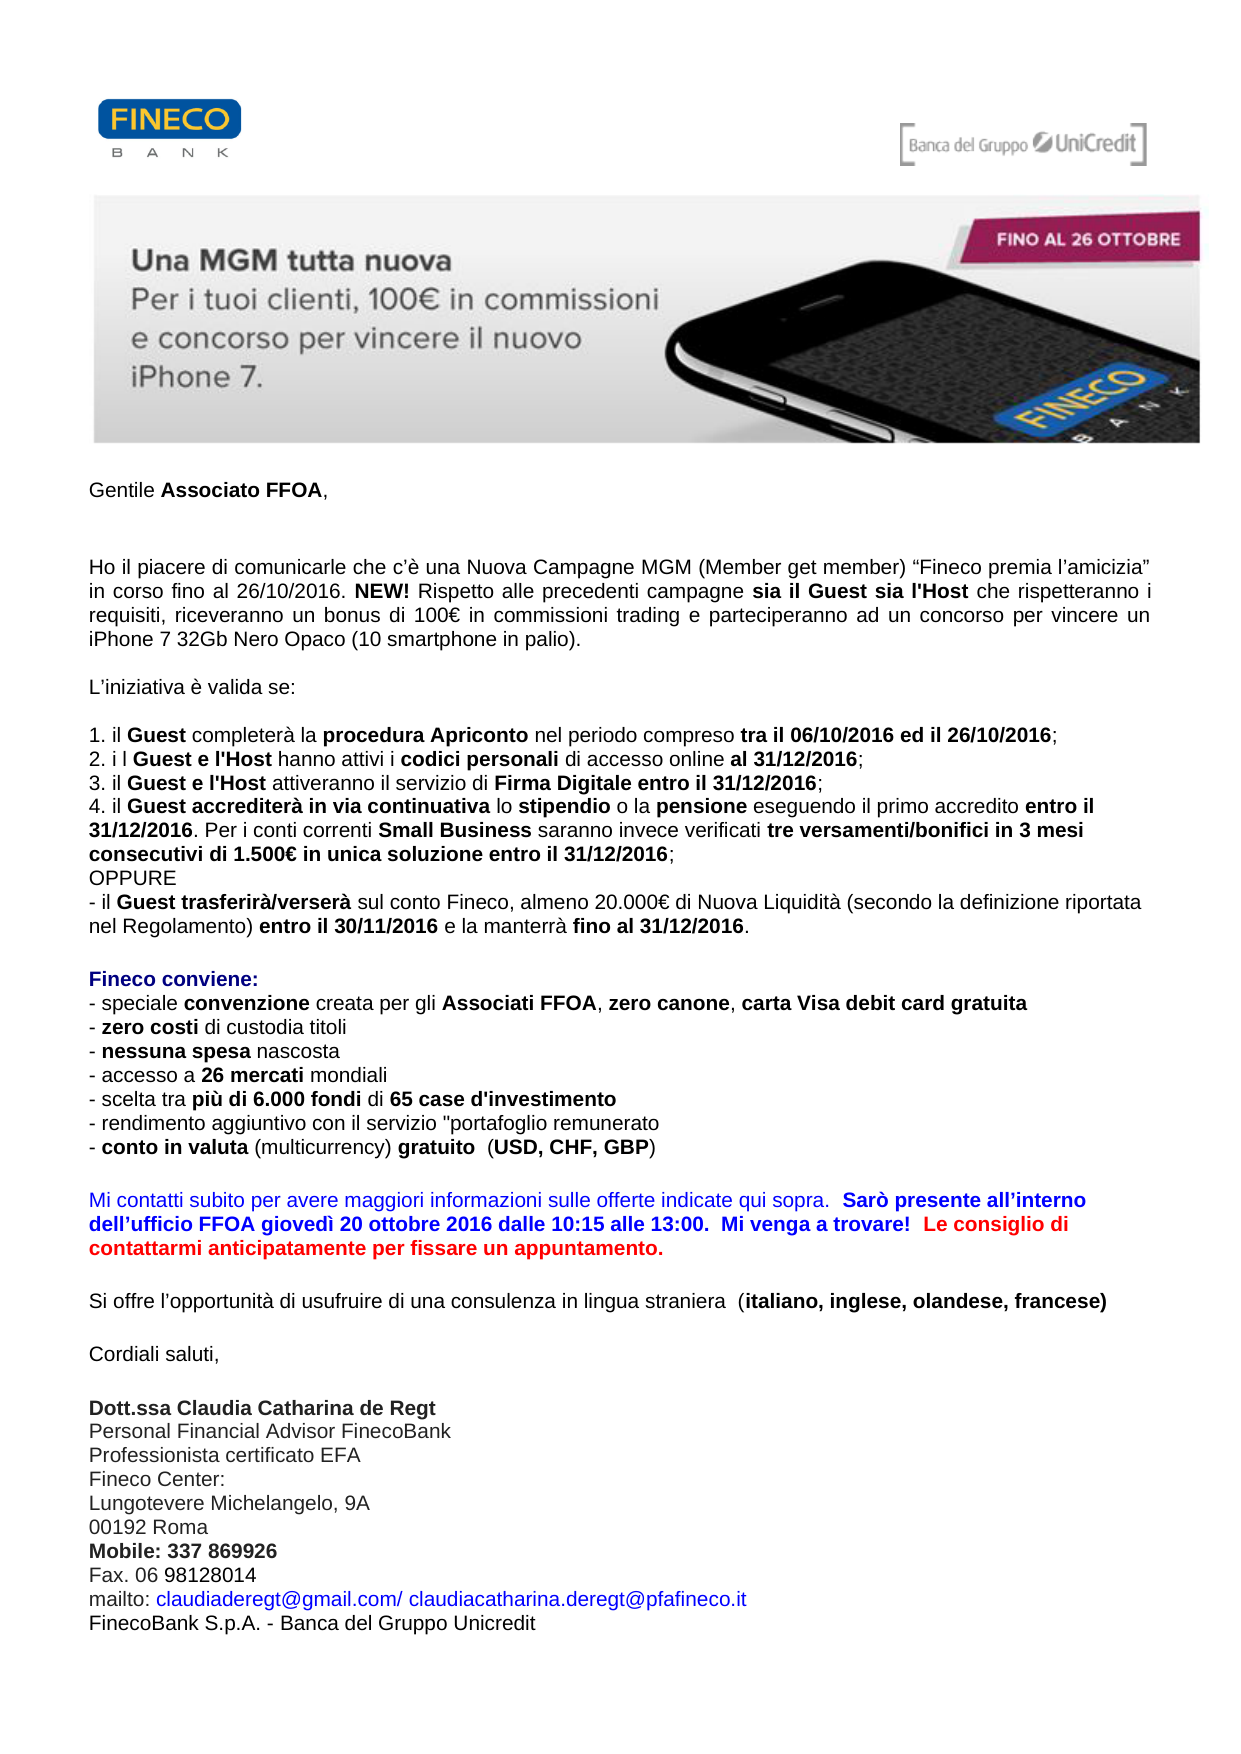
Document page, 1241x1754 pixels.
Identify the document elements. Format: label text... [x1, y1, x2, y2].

text Gentile Associato FFOA, [89, 478, 1152, 502]
text Professionista certificato EFA [89, 1443, 1152, 1467]
text Cordiali saluti, [89, 1342, 1152, 1366]
text 00192 Roma [89, 1515, 1152, 1539]
picture [88, 88, 252, 166]
text Fineco conviene: - speciale convenzione creata per gli Associati FFOA, zero canone, carta Visa debit card gratuita - zero costi di custodia titoli - nessuna spesa nascosta - accesso a 26 mercati mondiali - scelta tra più di 6.000 fondi di 65 case d'investimento - rendimento aggiuntivo con il servizio "portafoglio remunerato - conto in valuta (multicurrency) gratuito (USD, CHF, GBP) [89, 967, 1152, 1159]
picture [900, 123, 1147, 166]
text Personal Financial Advisor FinecoBank [89, 1419, 1152, 1443]
text Fax. 06 98128014 [89, 1563, 1152, 1587]
text Dott.ssa Claudia Catharina de Regt [89, 1395, 1152, 1419]
text Fineco Center: [89, 1467, 1152, 1491]
text 3. il Guest e l'Host attiveranno il servizio di Firma Digitale entro il 31/12/2016; [89, 770, 1152, 794]
text mailto: claudiaderegt@gmail.com/ claudiacatharina.deregt@pfafineco.it [89, 1587, 1152, 1611]
text Ho il piacere di comunicarle che c’è una Nuova Campagne MGM (Member get member) “Fineco premia l’amicizia” in corso fino al 26/10/2016. NEW! Rispetto alle precedenti campagne sia il Guest sia l'Host che rispetteranno i requisiti, riceveranno un bonus di 100€ in commissioni trading e parteciperanno ad un concorso per vincere un iPhone 7 32Gb Nero Opaco (10 smartphone in palio). [89, 555, 1152, 651]
text Si offre l’opportunità di usufruire di una consulenza in lingua straniera (italiano, inglese, olandese, francese) [89, 1289, 1152, 1313]
text Mi contatti subito per avere maggiori informazioni sulle offerte indicate qui sopra. Sarò presente all’interno dell’ufficio FFOA giovedì 20 ottobre 2016 dalle 10:15 alle 13:00. Mi venga a trovare! Le consiglio di contattarmi anticipatamente per fissare un appuntamento. [89, 1188, 1152, 1260]
text - il Guest trasferirà/verserà sul conto Fineco, almeno 20.000€ di Nuova Liquidità (secondo la definizione riportata nel Regolamento) entro il 30/11/2016 e la manterrà fino al 31/12/2016. [89, 890, 1152, 938]
text Mobile: 337 869926 [89, 1539, 1152, 1563]
text Lungotevere Michelangelo, 9A [89, 1491, 1152, 1515]
text OPPURE [89, 866, 1152, 890]
text 1. il Guest completerà la procedura Apriconto nel periodo compreso tra il 06/10/2016 ed il 26/10/2016; [89, 722, 1152, 746]
text FinecoBank S.p.A. - Banca del Gruppo Unicredit [89, 1611, 1152, 1635]
text L’iniziativa è valida se: [89, 674, 1152, 698]
text 2. i l Guest e l'Host hanno attivi i codici personali di accesso online al 31/12/2016; [89, 746, 1152, 770]
text 4. il Guest accrediterà in via continuativa lo stipendio o la pensione eseguendo il primo accredito entro il 31/12/2016. Per i conti correnti Small Business saranno invece verificati tre versamenti/bonifici in 3 mesi consecutivi di 1.500€ in unica soluzione entro il 31/12/2016; [89, 794, 1152, 866]
